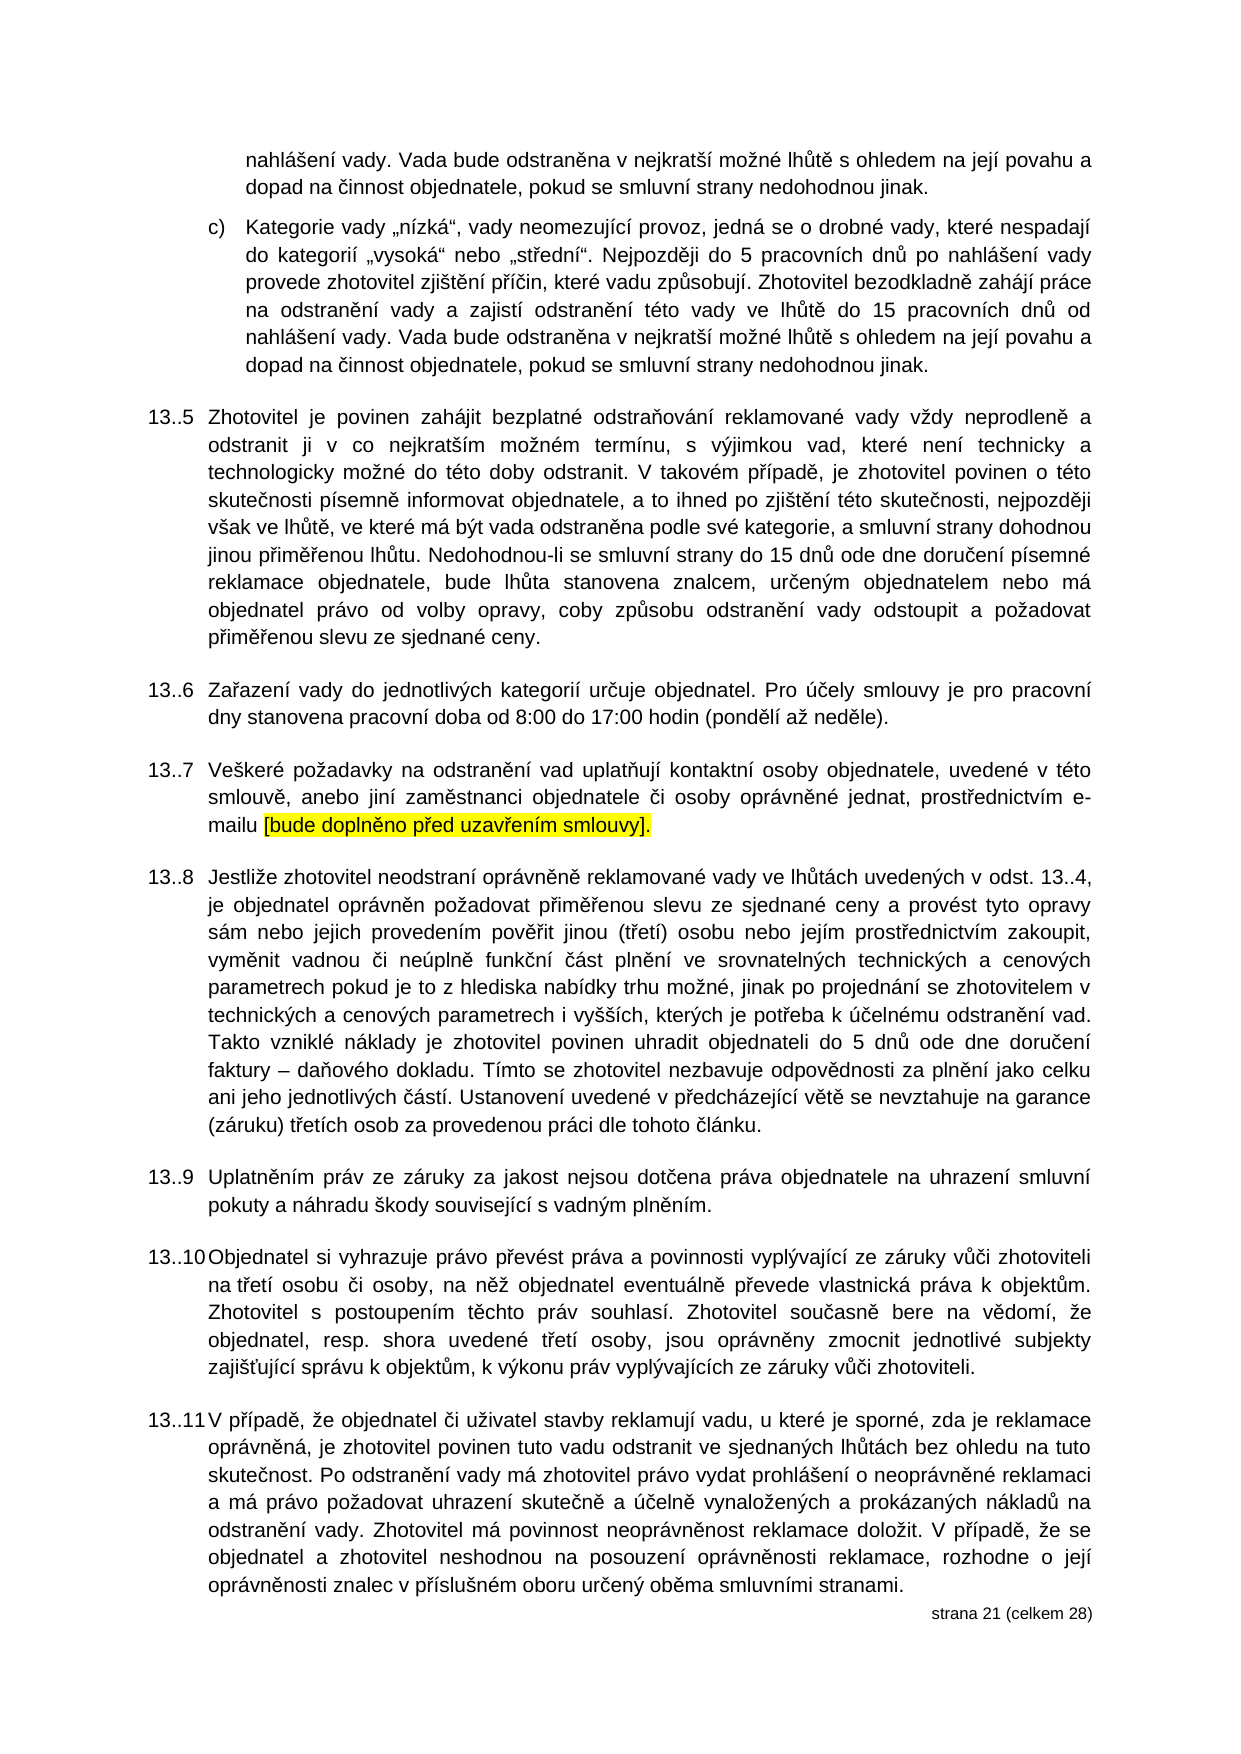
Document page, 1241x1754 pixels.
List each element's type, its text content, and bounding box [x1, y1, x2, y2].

subtitle Zhotovitel je povinen zahájit bezplatné odstraňování reklamované vady vždy neprodleně a odstranit ji v co nejkratším možném termínu, s výjimkou vad, které není technicky a technologicky možné do této doby odstranit. V takovém případě, je zhotovitel povinen o této skutečnosti písemně informovat objednatele, a to ihned po zjištění této skutečnosti, nejpozději však ve lhůtě, ve které má být vada odstraněna podle své kategorie, a smluvní strany dohodnou jinou přiměřenou lhůtu. Nedohodnou-li se smluvní strany do 15 dnů ode dne doručení písemné reklamace objednatele, bude lhůta stanovena znalcem, určeným objednatelem nebo má objednatel právo od volby opravy, coby způsobu odstranění vady odstoupit a požadovat přiměřenou slevu ze sjednané ceny. [148, 405, 1092, 649]
subtitle Jestliže zhotovitel neodstraní oprávněně reklamované vady ve lhůtách uvedených v odst. 13..4, je objednatel oprávněn požadovat přiměřenou slevu ze sjednané ceny a provést tyto opravy sám nebo jejich provedením pověřit jinou (třetí) osobu nebo jejím prostřednictvím zakoupit, vyměnit vadnou či neúplně funkční část plnění ve srovnatelných technických a cenových parametrech pokud je to z hlediska nabídky trhu možné, jinak po projednání se zhotovitelem v technických a cenových parametrech i vyšších, kterých je potřeba k účelnému odstranění vad. Takto vzniklé náklady je zhotovitel povinen uhradit objednateli do 5 dnů ode dne doručení faktury – daňového dokladu. Tímto se zhotovitel nezbavuje odpovědnosti za plnění jako celku ani jeho jednotlivých částí. Ustanovení uvedené v předcházející větě se nevztahuje na garance (záruku) třetích osob za provedenou práci dle tohoto článku. [148, 865, 1092, 1137]
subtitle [208, 148, 1092, 199]
subtitle Zařazení vady do jednotlivých kategorií určuje objednatel. Pro účely smlouvy je pro pracovní dny stanovena pracovní doba od 8:00 do 17:00 hodin (pondělí až neděle). [148, 678, 1092, 729]
subtitle Kategorie vady „nízká“, vady neomezující provoz, jedná se o drobné vady, které nespadají do kategorií „vysoká“ nebo „střední“. Nejpozději do 5 pracovních dnů po nahlášení vady provede zhotovitel zjištění příčin, které vadu způsobují. Zhotovitel bezodkladně zahájí práce na odstranění vady a zajistí odstranění této vady ve lhůtě do 15 pracovních dnů od nahlášení vady. Vada bude odstraněna v nejkratší možné lhůtě s ohledem na její povahu a dopad na činnost objednatele, pokud se smluvní strany nedohodnou jinak. [208, 215, 1092, 377]
subtitle Veškeré požadavky na odstranění vad uplatňují kontaktní osoby objednatele, uvedené v této smlouvě, anebo jiní zaměstnanci objednatele či osoby oprávněné jednat, prostřednictvím e-mailu [bude doplněno před uzavřením smlouvy]. [148, 758, 1092, 837]
subtitle V případě, že objednatel či uživatel stavby reklamují vadu, u které je sporné, zda je reklamace oprávněná, je zhotovitel povinen tuto vadu odstranit ve sjednaných lhůtách bez ohledu na tuto skutečnost. Po odstranění vady má zhotovitel právo vydat prohlášení o neoprávněné reklamaci a má právo požadovat uhrazení skutečně a účelně vynaložených a prokázaných nákladů na odstranění vady. Zhotovitel má povinnost neoprávněnost reklamace doložit. V případě, že se objednatel a zhotovitel neshodnou na posouzení oprávněnosti reklamace, rozhodne o její oprávněnosti znalec v příslušném oboru určený oběma smluvními stranami. [148, 1408, 1092, 1597]
subtitle Objednatel si vyhrazuje právo převést práva a povinnosti vyplývající ze záruky vůči zhotoviteli na třetí osobu či osoby, na něž objednatel eventuálně převede vlastnická práva k objektům. Zhotovitel s postoupením těchto práv souhlasí. Zhotovitel současně bere na vědomí, že objednatel, resp. shora uvedené třetí osoby, jsou oprávněny zmocnit jednotlivé subjekty zajišťující správu k objektům, k výkonu práv vyplývajících ze záruky vůči zhotoviteli. [148, 1245, 1092, 1379]
subtitle Uplatněním práv ze záruky za jakost nejsou dotčena práva objednatele na uhrazení smluvní pokuty a náhradu škody související s vadným plněním. [148, 1165, 1092, 1217]
